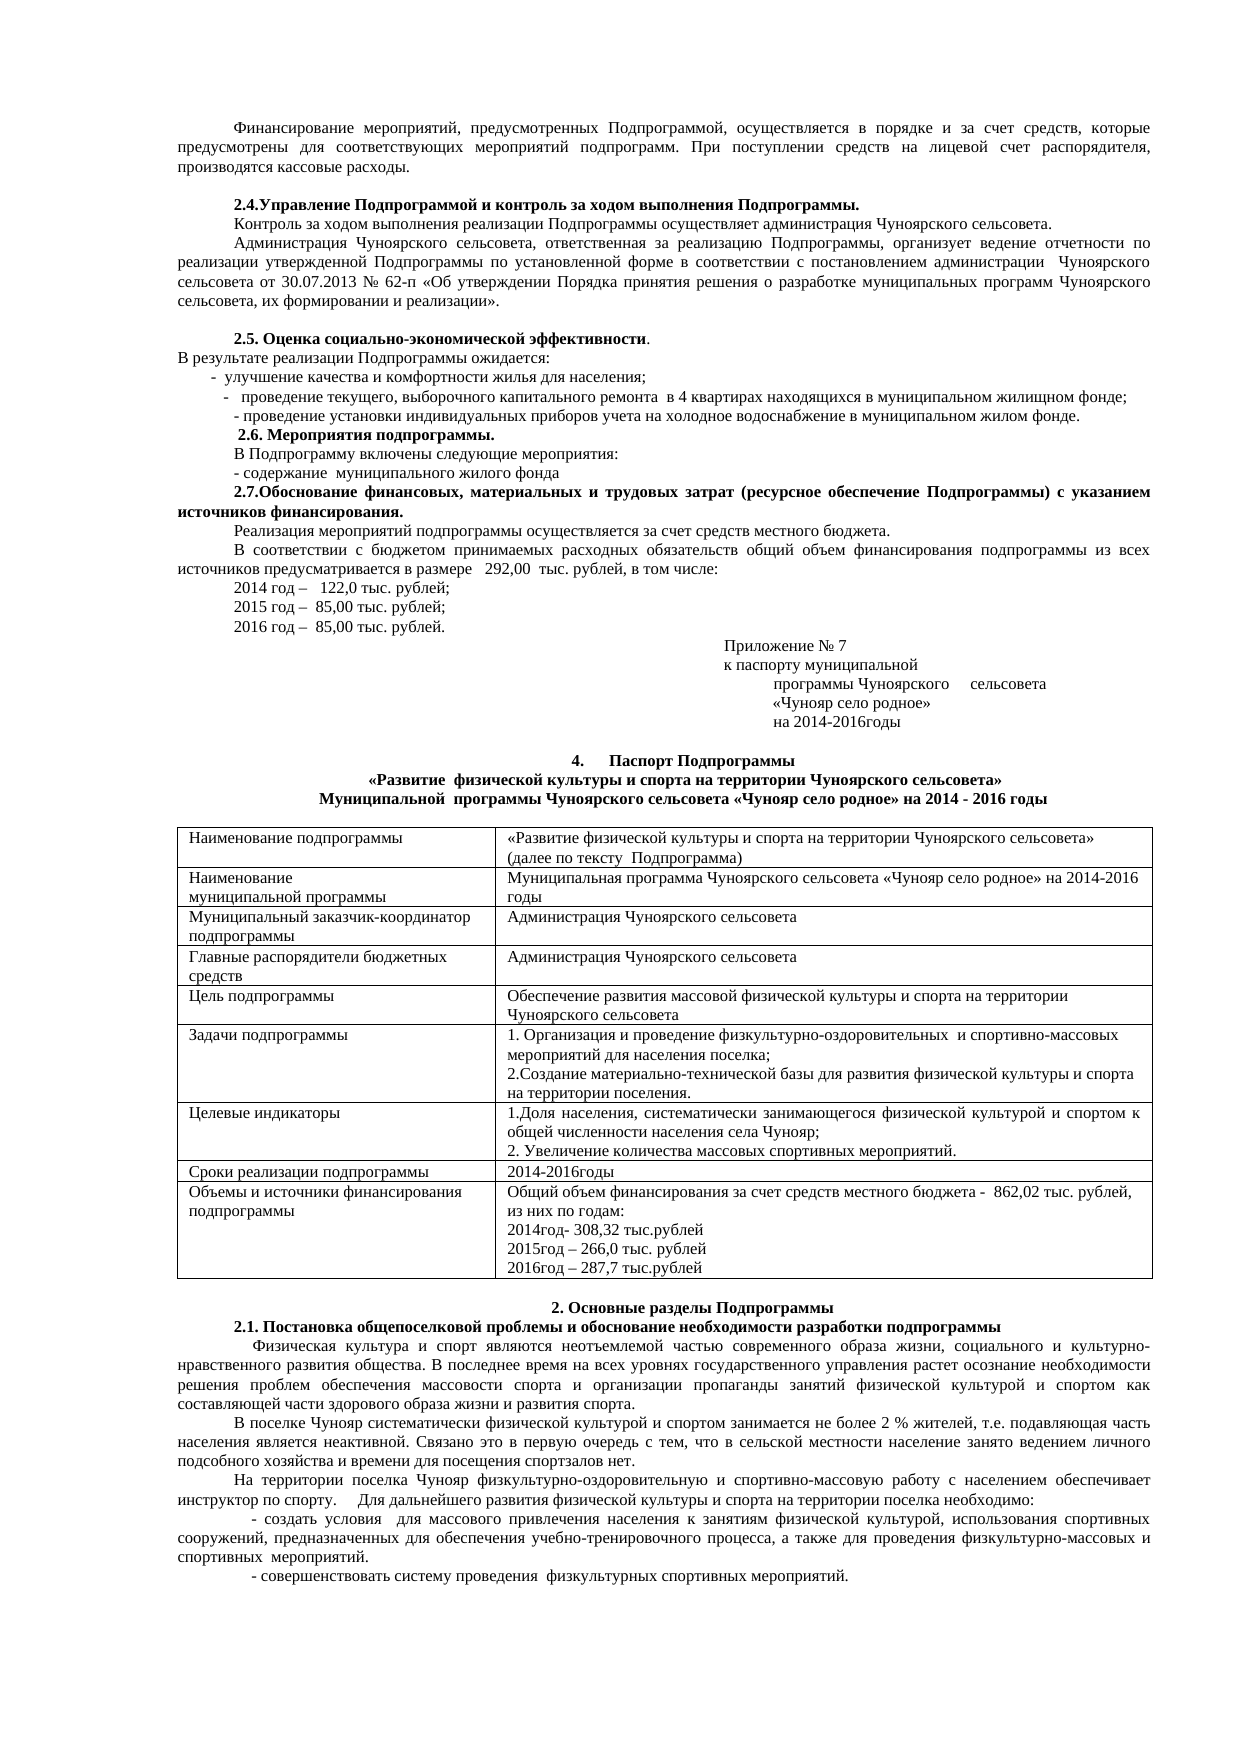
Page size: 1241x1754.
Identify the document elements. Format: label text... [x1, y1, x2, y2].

title Муниципальной программы Чуноярского сельсовета «Чунояр село родное» на 2014 - 2016 годы [215, 789, 1152, 808]
title программы Чуноярского сельсовета [472, 674, 1152, 693]
text - улучшение качества и комфортности жилья для населения; [177, 367, 1152, 386]
text На территории поселка Чунояр физкультурно-оздоровительную и спортивно-массовую работу с населением обеспечивает инструктор по спорту. Для дальнейшего развития физической культуры и спорта на территории поселка необходимо: [177, 1470, 1152, 1508]
text 2.5. Оценка социально-экономической эффективности. [177, 329, 1152, 348]
table_cell Обеспечение развития массовой физической культуры и спорта на территории Чуноярского сельсовета [496, 986, 1152, 1024]
text 2.1. Постановка общепоселковой проблемы и обоснование необходимости разработки подпрограммы [177, 1317, 1152, 1336]
title к паспорту муниципальной [177, 655, 1152, 674]
title «Чунояр село родное» [472, 693, 1152, 712]
text В поселке Чунояр систематически физической культурой и спортом занимается не более 2 % жителей, т.е. подавляющая часть населения является неактивной. Связано это в первую очередь с тем, что в сельской местности население занято ведением личного подсобного хозяйства и времени для посещения спортзалов нет. [177, 1413, 1152, 1470]
title Приложение № 7 [177, 636, 1152, 655]
table_cell 2014-2016годы [496, 1161, 1152, 1181]
table_cell Объемы и источники финансирования подпрограммы [178, 1182, 495, 1277]
table_cell Главные распорядители бюджетных средств [178, 946, 495, 985]
table_cell Муниципальный заказчик-координатор подпрограммы [178, 907, 495, 945]
text В Подпрограмму включены следующие мероприятия: [177, 444, 1152, 463]
text Физическая культура и спорт являются неотъемлемой частью современного образа жизни, социального и культурно-нравственного развития общества. В последнее время на всех уровнях государственного управления растет осознание необходимости решения проблем обеспечения массовости спорта и организации пропаганды занятий физической культурой и спортом как составляющей части здорового образа жизни и развития спорта. [177, 1336, 1152, 1413]
text 2014 год – 122,0 тыс. рублей; [177, 578, 1152, 597]
table_cell Муниципальная программа Чуноярского сельсовета «Чунояр село родное» на 2014-2016 годы [496, 868, 1152, 906]
text 2.6. Мероприятия подпрограммы. [177, 425, 1152, 444]
text 2.7.Обоснование финансовых, материальных и трудовых затрат (ресурсное обеспечение Подпрограммы) с указанием источников финансирования. [177, 482, 1152, 521]
text - содержание муниципального жилого фонда [177, 463, 1152, 482]
table_cell Администрация Чуноярского сельсовета [496, 907, 1152, 945]
table_cell Целевые индикаторы [178, 1103, 495, 1160]
text 2016 год – 85,00 тыс. рублей. [177, 616, 1152, 636]
table_cell Задачи подпрограммы [178, 1025, 495, 1102]
text - проведение установки индивидуальных приборов учета на холодное водоснабжение в муниципальном жилом фонде. [177, 406, 1152, 425]
text - создать условия для массового привлечения населения к занятиям физической культурой, использования спортивных сооружений, предназначенных для обеспечения учебно-тренировочного процесса, а также для проведения физкультурно-массовых и спортивных мероприятий. [177, 1508, 1152, 1566]
table_cell Общий объем финансирования за счет средств местного бюджета - 862,02 тыс. рублей, из них по годам: 2014год- 308,32 тыс.рублей 2015год – 266,0 тыс. рублей 2016год – 287,7 тыс.рублей [496, 1182, 1152, 1277]
table_header Наименование подпрограммы [178, 828, 495, 867]
table_cell 1. Организация и проведение физкультурно-оздоровительных и спортивно-массовых мероприятий для населения поселка; 2.Создание материально-технической базы для развития физической культуры и спорта на территории поселения. [496, 1025, 1152, 1102]
text - совершенствовать систему проведения физкультурных спортивных мероприятий. [177, 1566, 1152, 1585]
text - проведение текущего, выборочного капитального ремонта в 4 квартирах находящихся в муниципальном жилищном фонде; [177, 386, 1152, 406]
text Контроль за ходом выполнения реализации Подпрограммы осуществляет администрация Чуноярского сельсовета. [177, 214, 1152, 233]
text В соответствии с бюджетом принимаемых расходных обязательств общий объем финансирования подпрограммы из всех источников предусматривается в размере 292,00 тыс. рублей, в том числе: [177, 540, 1152, 578]
text В результате реализации Подпрограммы ожидается: [177, 348, 1152, 367]
table_cell 1.Доля населения, систематически занимающегося физической культурой и спортом к общей численности населения села Чунояр; 2. Увеличение количества массовых спортивных мероприятий. [496, 1103, 1152, 1160]
table_cell Сроки реализации подпрограммы [178, 1161, 495, 1181]
text 2015 год – 85,00 тыс. рублей; [177, 597, 1152, 616]
text Реализация мероприятий подпрограммы осуществляется за счет средств местного бюджета. [177, 521, 1152, 540]
text 2.4.Управление Подпрограммой и контроль за ходом выполнения Подпрограммы. [177, 195, 1152, 214]
title «Развитие физической культуры и спорта на территории Чуноярского сельсовета» [215, 770, 1152, 789]
text 2. Основные разделы Подпрограммы [177, 1298, 1152, 1317]
text Финансирование мероприятий, предусмотренных Подпрограммой, осуществляется в порядке и за счет средств, которые предусмотрены для соответствующих мероприятий подпрограмм. При поступлении средств на лицевой счет распорядителя, производятся кассовые расходы. [177, 118, 1152, 176]
title Паспорт Подпрограммы [215, 751, 1152, 770]
table_cell Администрация Чуноярского сельсовета [496, 946, 1152, 985]
text Администрация Чуноярского сельсовета, ответственная за реализацию Подпрограммы, организует ведение отчетности по реализации утвержденной Подпрограммы по установленной форме в соответствии с постановлением администрации Чуноярского сельсовета от 30.07.2013 № 62-п «Об утверждении Порядка принятия решения о разработке муниципальных программ Чуноярского сельсовета, их формировании и реализации». [177, 233, 1152, 310]
table_cell Наименование муниципальной программы [178, 868, 495, 906]
title на 2014-2016годы [472, 712, 1152, 731]
table_header «Развитие физической культуры и спорта на территории Чуноярского сельсовета» (далее по тексту Подпрограмма) [496, 828, 1152, 867]
table_cell Цель подпрограммы [178, 986, 495, 1024]
